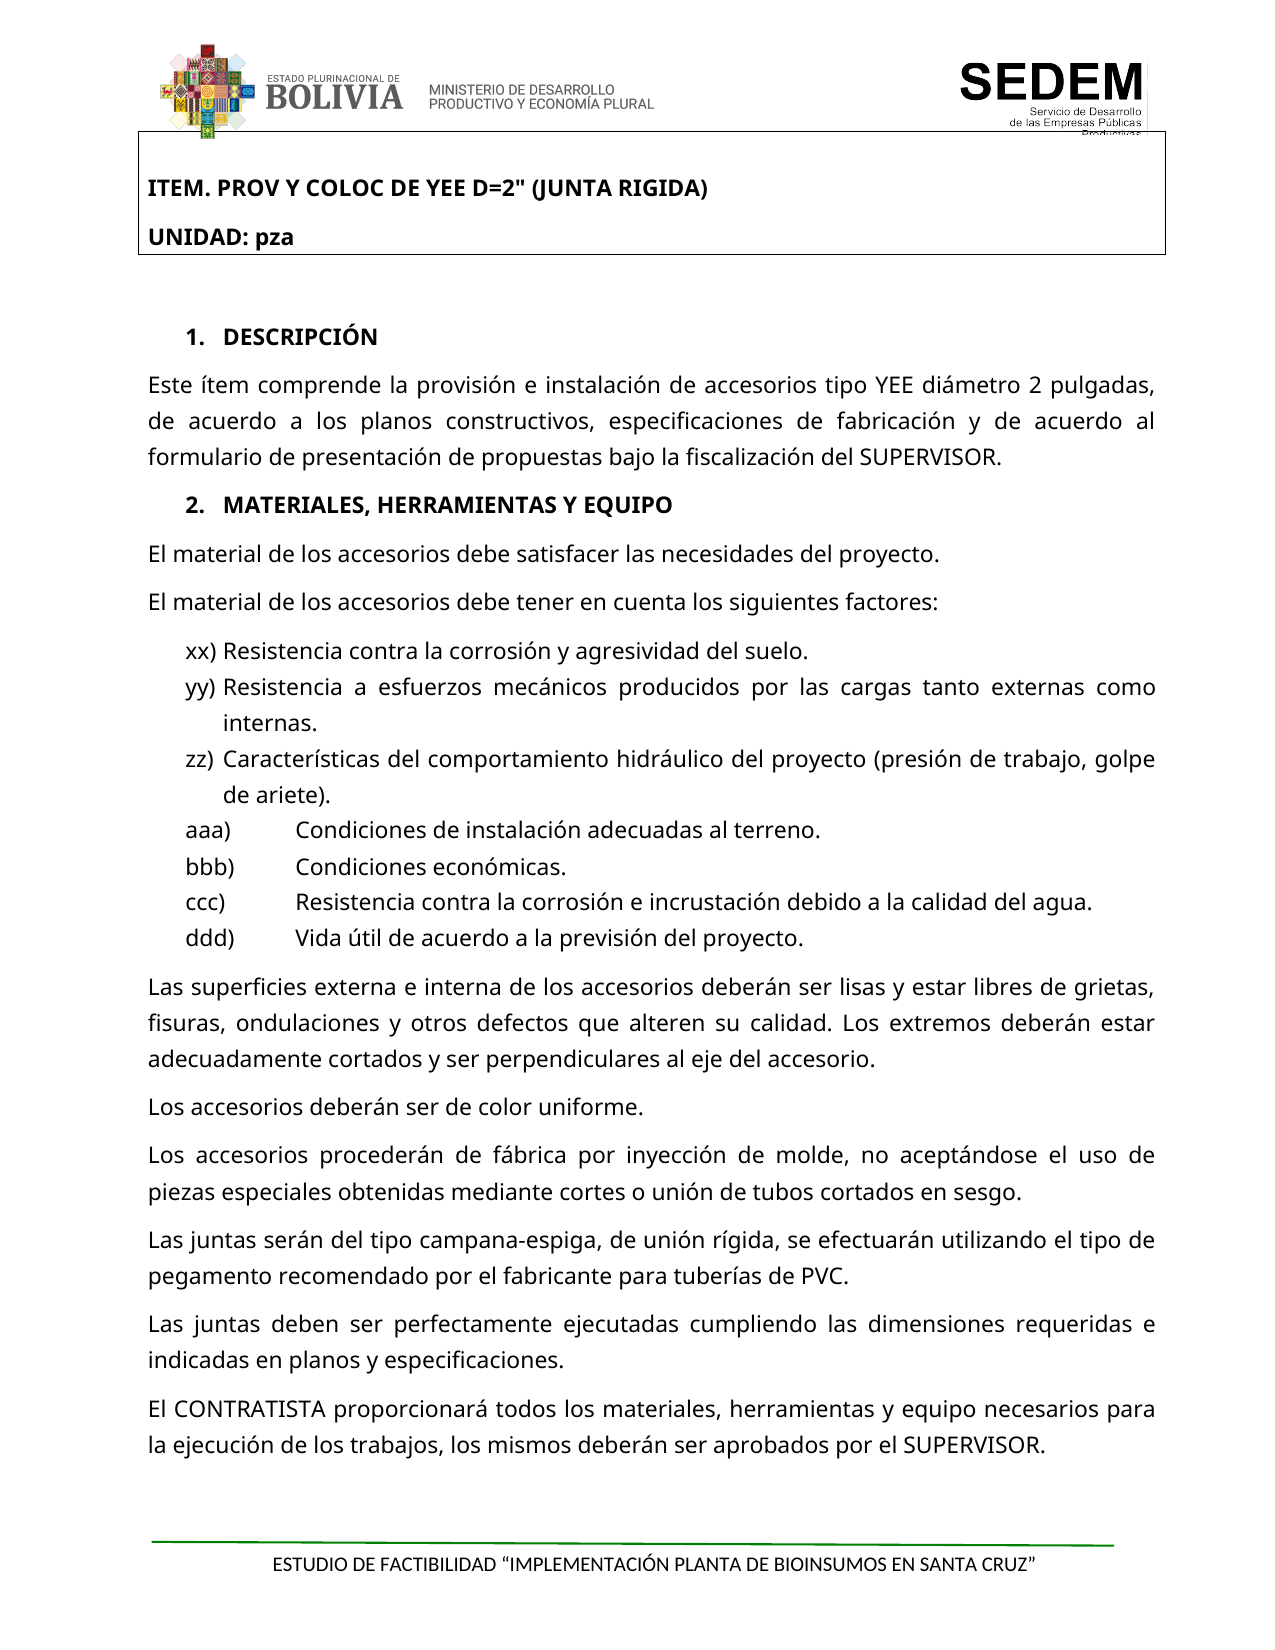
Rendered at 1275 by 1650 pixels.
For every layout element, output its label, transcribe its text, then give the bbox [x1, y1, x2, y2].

list DESCRIPCIÓN [185, 321, 1157, 352]
text El CONTRATISTA proporcionará todos los materiales, herramientas y equipo necesarios para la ejecución de los trabajos, los mismos deberán ser aprobados por el SUPERVISOR. [148, 1393, 1157, 1460]
list MATERIALES, HERRAMIENTAS Y EQUIPO [185, 489, 1157, 521]
text El material de los accesorios debe tener en cuenta los siguientes factores: [148, 586, 1157, 618]
text Este ítem comprende la provisión e instalación de accesorios tipo YEE diámetro 2 pulgadas, de acuerdo a los planos constructivos, especificaciones de fabricación y de acuerdo al formulario de presentación de propuestas bajo la fiscalización del SUPERVISOR. [148, 369, 1157, 472]
list Vida útil de acuerdo a la previsión del proyecto. [185, 922, 1157, 953]
picture [960, 62, 1148, 135]
list Resistencia contra la corrosión y agresividad del suelo. [185, 635, 1157, 666]
text Las juntas deben ser perfectamente ejecutadas cumpliendo las dimensiones requeridas e indicadas en planos y especificaciones. [148, 1308, 1157, 1375]
text Las juntas serán del tipo campana-espiga, de unión rígida, se efectuarán utilizando el tipo de pegamento recomendado por el fabricante para tuberías de PVC. [148, 1224, 1157, 1291]
list Condiciones económicas. [185, 850, 1157, 882]
text ITEM. PROV Y COLOC DE YEE D=2" (JUNTA RIGIDA) [139, 132, 1165, 203]
text UNIDAD: pza [139, 218, 1165, 254]
text Las superficies externa e interna de los accesorios deberán ser lisas y estar libres de grietas, fisuras, ondulaciones y otros defectos que alteren su calidad. Los extremos deberán estar adecuadamente cortados y ser perpendiculares al eje del accesorio. [148, 971, 1157, 1074]
list Resistencia a esfuerzos mecánicos producidos por las cargas tanto externas como internas. [185, 671, 1157, 738]
list Características del comportamiento hidráulico del proyecto (presión de trabajo, golpe de ariete). [185, 743, 1157, 810]
text El material de los accesorios debe satisfacer las necesidades del proyecto. [148, 538, 1157, 569]
list Resistencia contra la corrosión e incrustación debido a la calidad del agua. [185, 886, 1157, 918]
picture [147, 31, 654, 152]
list Condiciones de instalación adecuadas al terreno. [185, 814, 1157, 846]
text Los accesorios deberán ser de color uniforme. [148, 1091, 1157, 1122]
text Los accesorios procederán de fábrica por inyección de molde, no aceptándose el uso de piezas especiales obtenidas mediante cortes o unión de tubos cortados en sesgo. [148, 1139, 1157, 1207]
